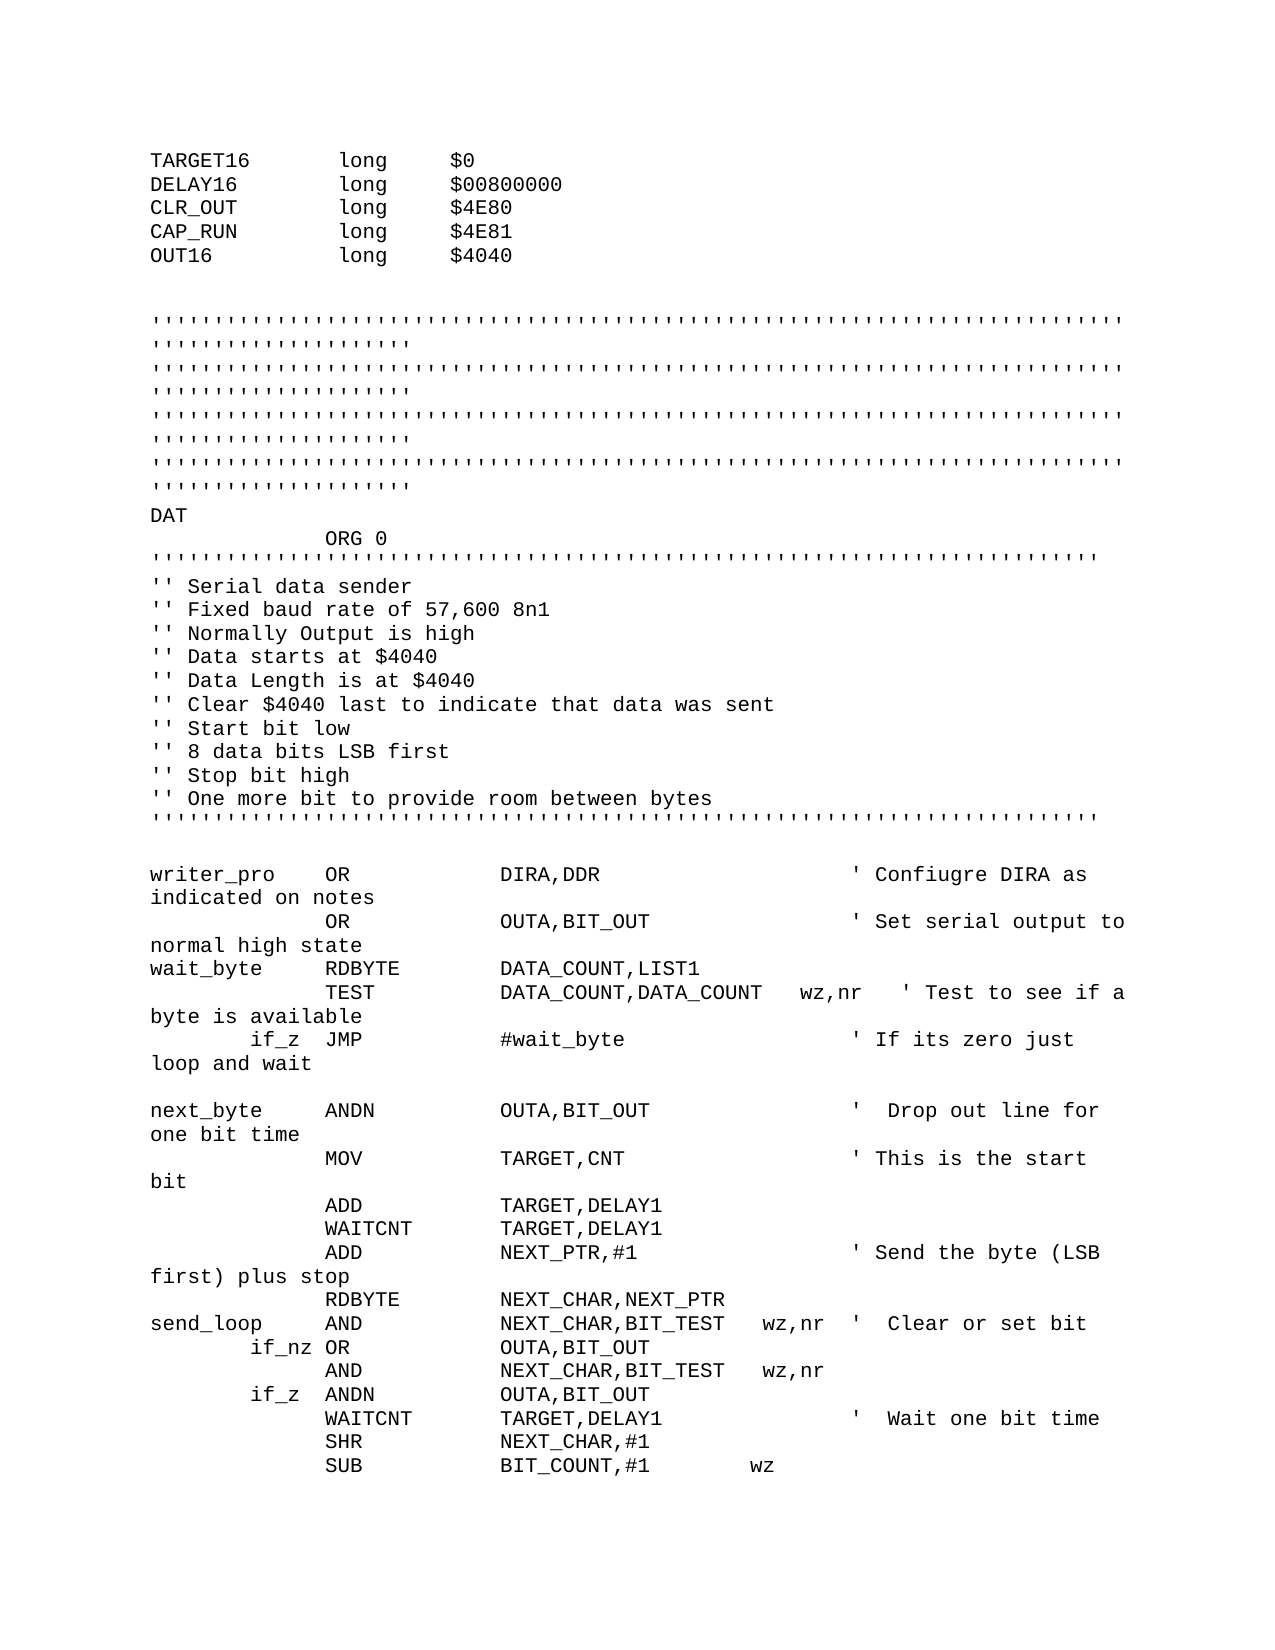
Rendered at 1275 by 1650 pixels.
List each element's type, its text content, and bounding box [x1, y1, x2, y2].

text '' 8 data bits LSB first [150, 741, 1125, 765]
text MOV TARGET,CNT ' This is the start bit [150, 1147, 1125, 1195]
text TEST DATA_COUNT,DATA_COUNT wz,nr ' Test to see if a byte is available [150, 982, 1125, 1029]
text wait_byte RDBYTE DATA_COUNT,LIST1 [150, 958, 1125, 982]
text ORG 0 [150, 528, 1125, 552]
text ''''''''''''''''''''''''''''''''''''''''''''''''''''''''''''''''''''''''''''''''''''''''''''''''''' [150, 316, 1125, 363]
text '' Start bit low [150, 717, 1125, 741]
text next_byte ANDN OUTA,BIT_OUT ' Drop out line for one bit time [150, 1100, 1125, 1147]
text OUT16 long $4040 [150, 244, 1125, 268]
text DAT [150, 505, 1125, 528]
text DELAY16 long $00800000 [150, 174, 1125, 197]
text '' Data Length is at $4040 [150, 670, 1125, 694]
text '' Clear $4040 last to indicate that data was sent [150, 694, 1125, 717]
text TARGET16 long $0 [150, 150, 1125, 174]
text '' Stop bit high [150, 765, 1125, 788]
text ''''''''''''''''''''''''''''''''''''''''''''''''''''''''''''''''''''''''''''''''''''''''''''''''''' [150, 457, 1125, 505]
text ''''''''''''''''''''''''''''''''''''''''''''''''''''''''''''''''''''''''''''''''''''''''''''''''''' [150, 410, 1125, 457]
text '''''''''''''''''''''''''''''''''''''''''''''''''''''''''''''''''''''''''''' [150, 552, 1125, 576]
text OR OUTA,BIT_OUT ' Set serial output to normal high state [150, 911, 1125, 958]
text '''''''''''''''''''''''''''''''''''''''''''''''''''''''''''''''''''''''''''' [150, 812, 1125, 836]
text ADD TARGET,DELAY1 [150, 1195, 1125, 1218]
text '' Data starts at $4040 [150, 647, 1125, 670]
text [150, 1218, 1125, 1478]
text ''''''''''''''''''''''''''''''''''''''''''''''''''''''''''''''''''''''''''''''''''''''''''''''''''' [150, 363, 1125, 410]
text CLR_OUT long $4E80 [150, 197, 1125, 221]
text if_z JMP #wait_byte ' If its zero just loop and wait [150, 1029, 1125, 1077]
text '' Normally Output is high [150, 623, 1125, 647]
text CAP_RUN long $4E81 [150, 221, 1125, 244]
text '' Fixed baud rate of 57,600 8n1 [150, 599, 1125, 623]
text writer_pro OR DIRA,DDR ' Confiugre DIRA as indicated on notes [150, 864, 1125, 911]
text '' Serial data sender [150, 576, 1125, 599]
text '' One more bit to provide room between bytes [150, 788, 1125, 812]
